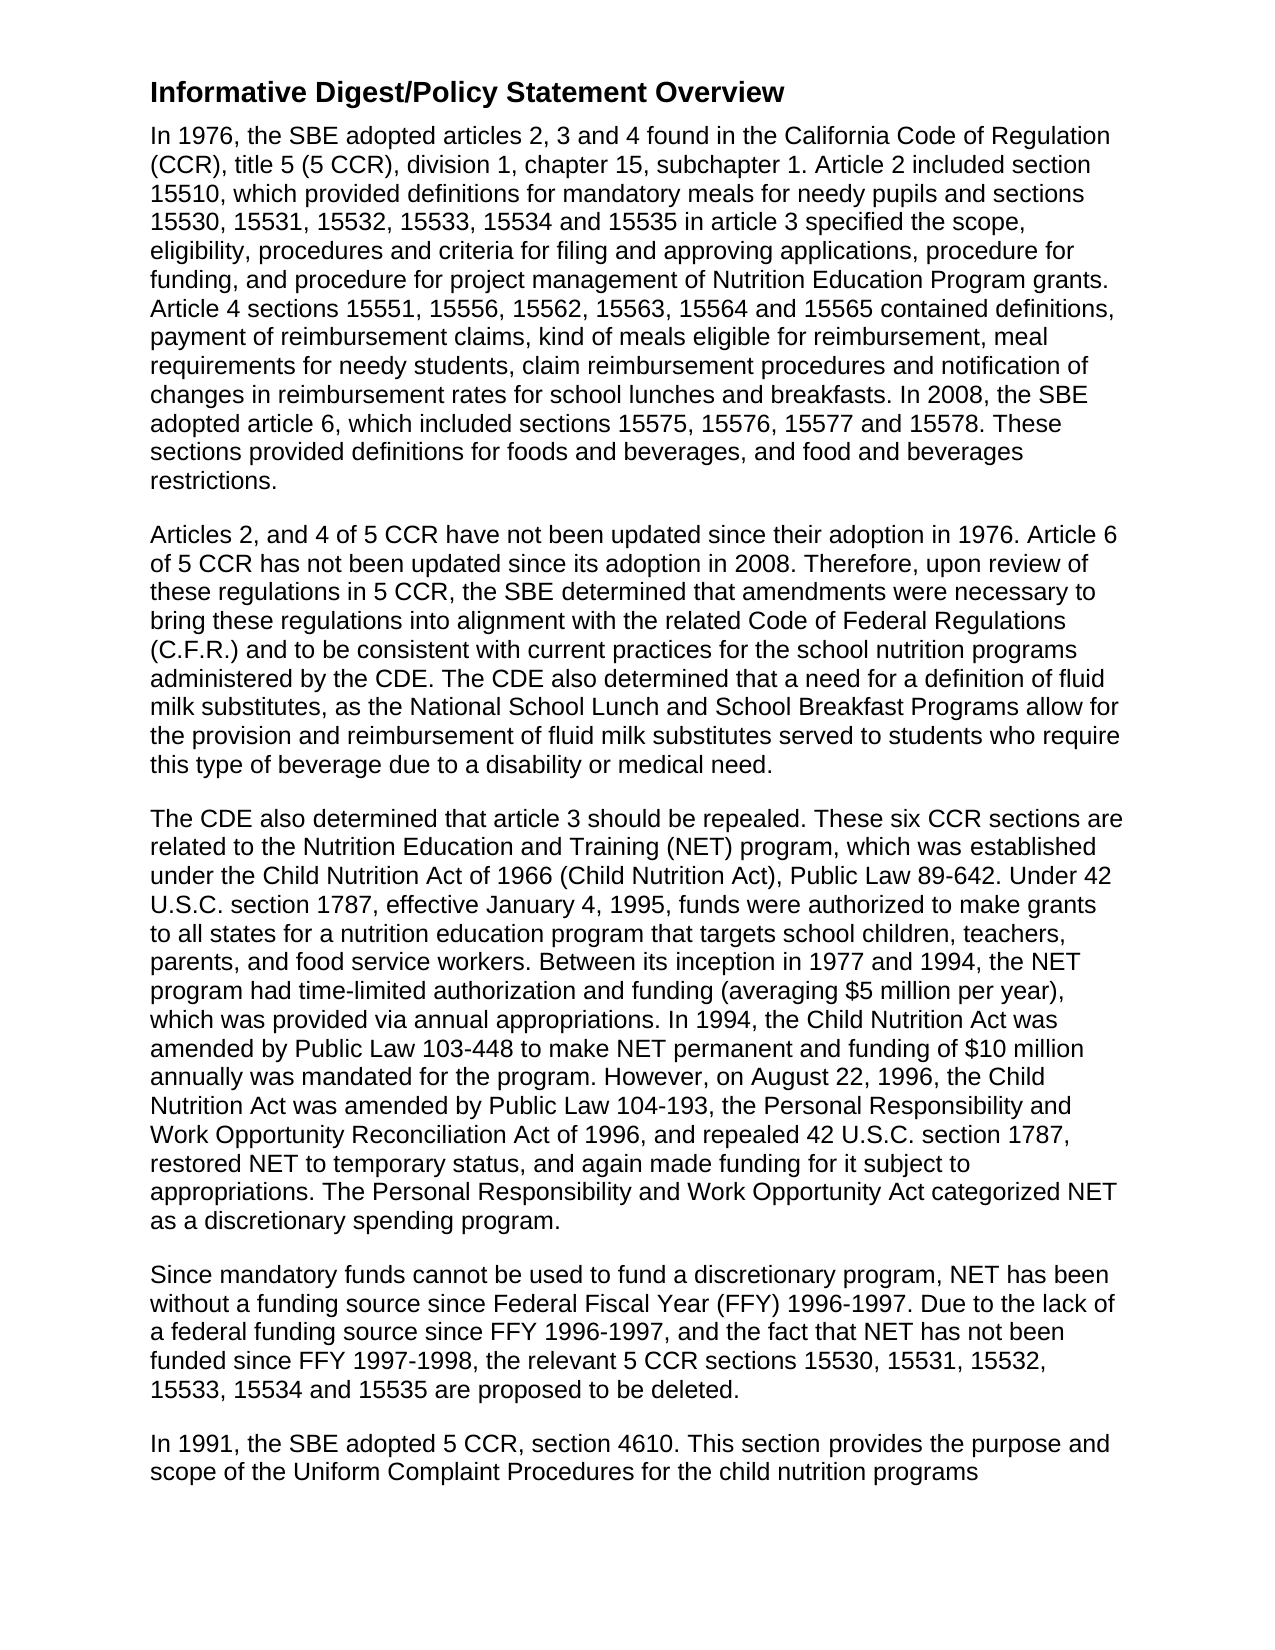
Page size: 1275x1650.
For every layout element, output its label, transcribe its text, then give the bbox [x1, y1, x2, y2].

text Since mandatory funds cannot be used to fund a discretionary program, NET has been without a funding source since Federal Fiscal Year (FFY) 1996-1997. Due to the lack of a federal funding source since FFY 1996-1997, and the fact that NET has not been funded since FFY 1997-1998, the relevant 5 CCR sections 15530, 15531, 15532, 15533, 15534 and 15535 are proposed to be deleted. [150, 1260, 1125, 1403]
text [150, 1428, 1125, 1486]
text Articles 2, and 4 of 5 CCR have not been updated since their adoption in 1976. Article 6 of 5 CCR has not been updated since its adoption in 2008. Therefore, upon review of these regulations in 5 CCR, the SBE determined that amendments were necessary to bring these regulations into alignment with the related Code of Federal Regulations (C.F.R.) and to be consistent with current practices for the school nutrition programs administered by the CDE. The CDE also determined that a need for a definition of fluid milk substitutes, as the National School Lunch and School Breakfast Programs allow for the provision and reimbursement of fluid milk substitutes served to students who require this type of beverage due to a disability or medical need. [150, 520, 1125, 778]
subtitle Informative Digest/Policy Statement Overview [150, 75, 1125, 108]
text In 1976, the SBE adopted articles 2, 3 and 4 found in the California Code of Regulation (CCR), title 5 (5 CCR), division 1, chapter 15, subchapter 1. Article 2 included section 15510, which provided definitions for mandatory meals for needy pupils and sections 15530, 15531, 15532, 15533, 15534 and 15535 in article 3 specified the scope, eligibility, procedures and criteria for filing and approving applications, procedure for funding, and procedure for project management of Nutrition Education Program grants. Article 4 sections 15551, 15556, 15562, 15563, 15564 and 15565 contained definitions, payment of reimbursement claims, kind of meals eligible for reimbursement, meal requirements for needy students, claim reimbursement procedures and notification of changes in reimbursement rates for school lunches and breakfasts. In 2008, the SBE adopted article 6, which included sections 15575, 15576, 15577 and 15578. These sections provided definitions for foods and beverages, and food and beverages restrictions. [150, 121, 1125, 495]
text The CDE also determined that article 3 should be repealed. These six CCR sections are related to the Nutrition Education and Training (NET) program, which was established under the Child Nutrition Act of 1966 (Child Nutrition Act), Public Law 89-642. Under 42 U.S.C. section 1787, effective January 4, 1995, funds were authorized to make grants to all states for a nutrition education program that targets school children, teachers, parents, and food service workers. Between its inception in 1977 and 1994, the NET program had time-limited authorization and funding (averaging $5 million per year), which was provided via annual appropriations. In 1994, the Child Nutrition Act was amended by Public Law 103-448 to make NET permanent and funding of $10 million annually was mandated for the program. However, on August 22, 1996, the Child Nutrition Act was amended by Public Law 104-193, the Personal Responsibility and Work Opportunity Reconciliation Act of 1996, and repealed 42 U.S.C. section 1787, restored NET to temporary status, and again made funding for it subject to appropriations. The Personal Responsibility and Work Opportunity Act categorized NET as a discretionary spending program. [150, 803, 1125, 1235]
